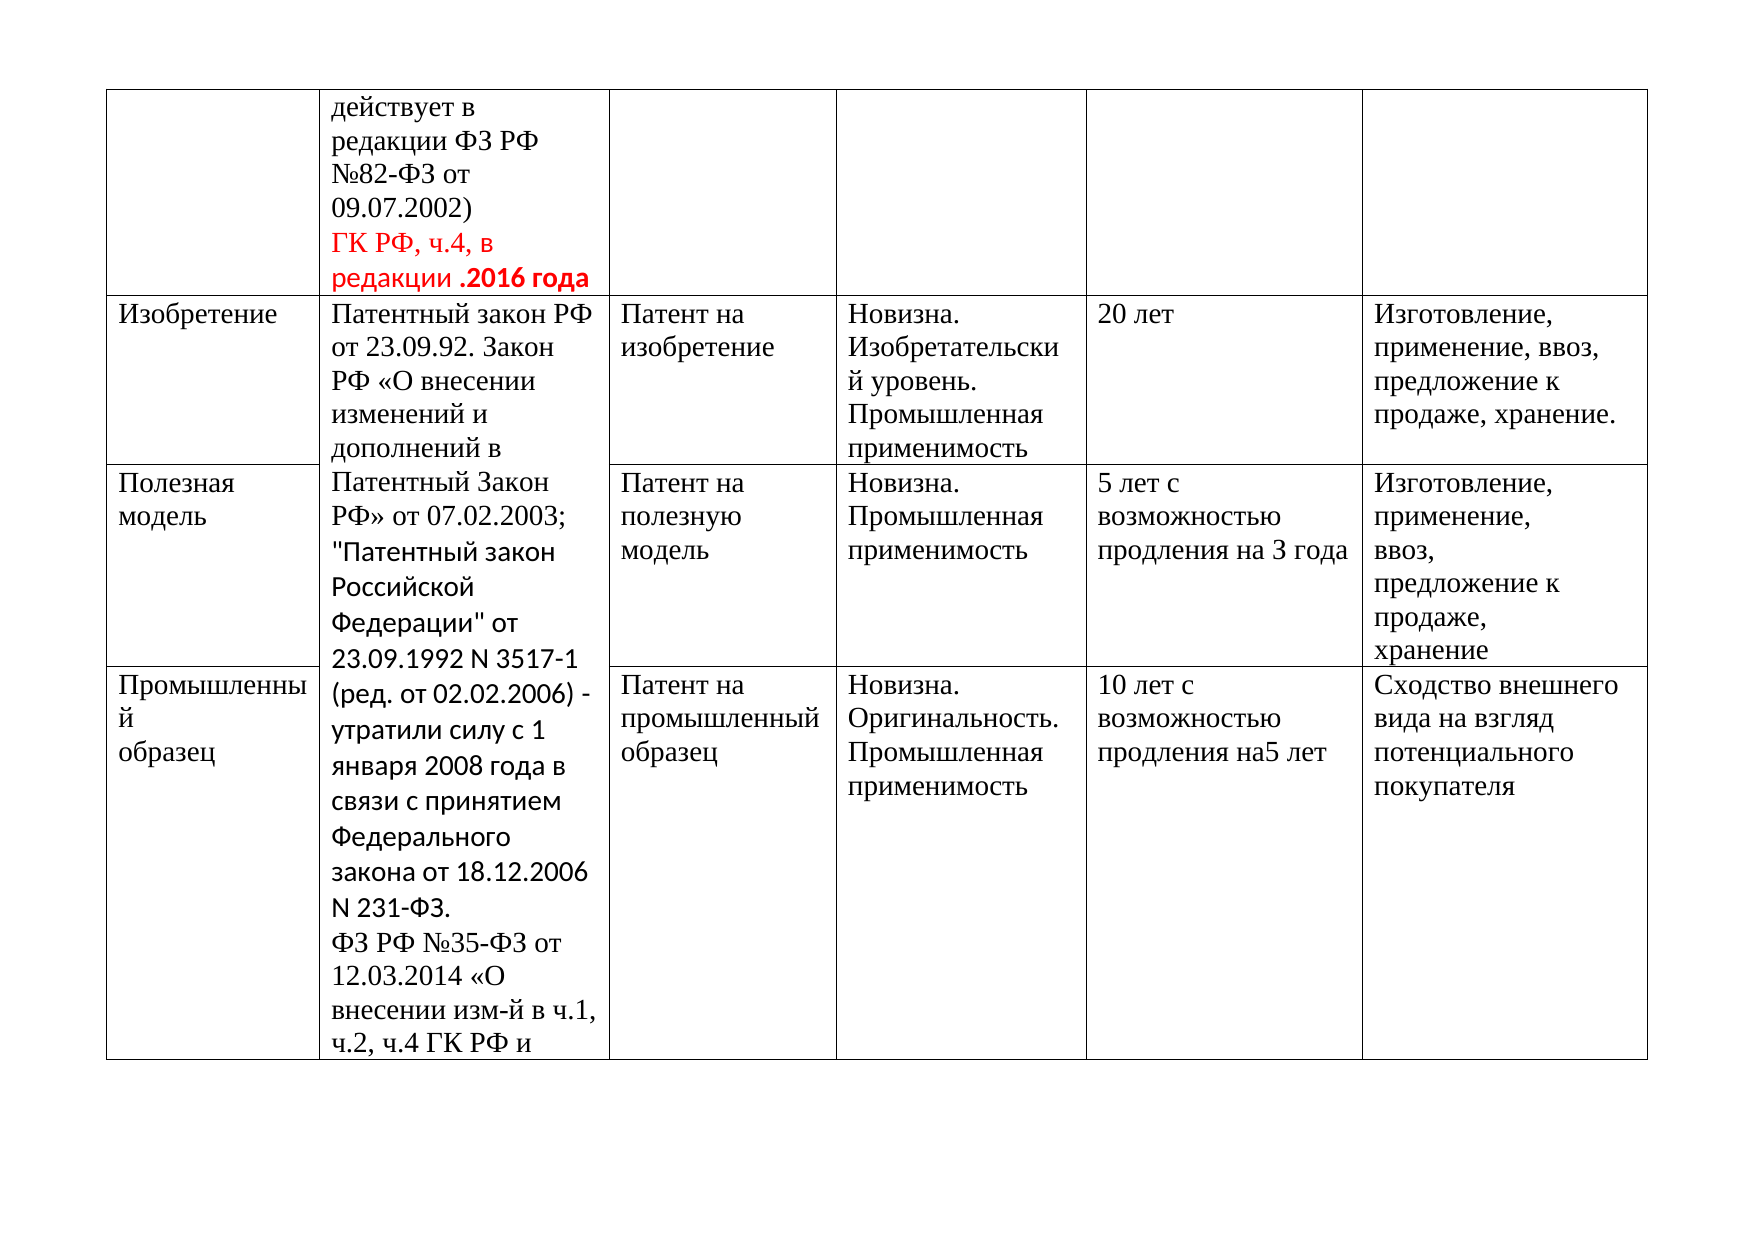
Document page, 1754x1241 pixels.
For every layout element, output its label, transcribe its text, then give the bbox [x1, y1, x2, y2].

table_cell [837, 90, 1086, 295]
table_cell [107, 667, 319, 1059]
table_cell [1363, 90, 1647, 295]
table_cell Патент на полезную модель [610, 465, 836, 666]
table_cell 20 лет [1087, 296, 1362, 464]
table_cell Изготовление, применение, ввоз, предложение к продаже, хранение [1363, 465, 1647, 666]
table_cell 5 лет с возможностью продления на З года [1087, 465, 1362, 666]
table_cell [107, 90, 319, 295]
table_cell Изготовление, применение, ввоз, предложение к продаже, хранение. [1363, 296, 1647, 464]
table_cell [1363, 667, 1647, 1059]
table_cell Полезная модель [107, 465, 319, 666]
table_cell Изобретение [107, 296, 319, 464]
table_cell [610, 90, 836, 295]
table_cell Патент на изобретение [610, 296, 836, 464]
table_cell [1087, 90, 1362, 295]
table_cell Новизна. Изобретательский уровень. Промышленная применимость [837, 296, 1086, 464]
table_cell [610, 667, 836, 1059]
table_cell Патентный закон РФ от 23.09.92. Закон РФ «О внесении изменений и дополнений в Патентный Закон РФ» от 07.02.2003; "Патентный закон Российской Федерации" от 23.09.1992 N 3517-1 (ред. от 02.02.2006) -утратили силу с 1 января 2008 года в связи с принятием Федерального закона от 18.12.2006 N 231-ФЗ. ФЗ РФ №35-ФЗ от 12.03.2014 «О внесении изм-й в ч.1, ч.2, ч.4 ГК РФ и отдельные законода -ные акты». ГК РФ, ч.4, в редакции 2016 года [320, 296, 609, 1059]
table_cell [837, 667, 1086, 1059]
table_cell Новизна. Промышленная применимость [837, 465, 1086, 666]
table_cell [320, 90, 609, 295]
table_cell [1087, 667, 1362, 1059]
